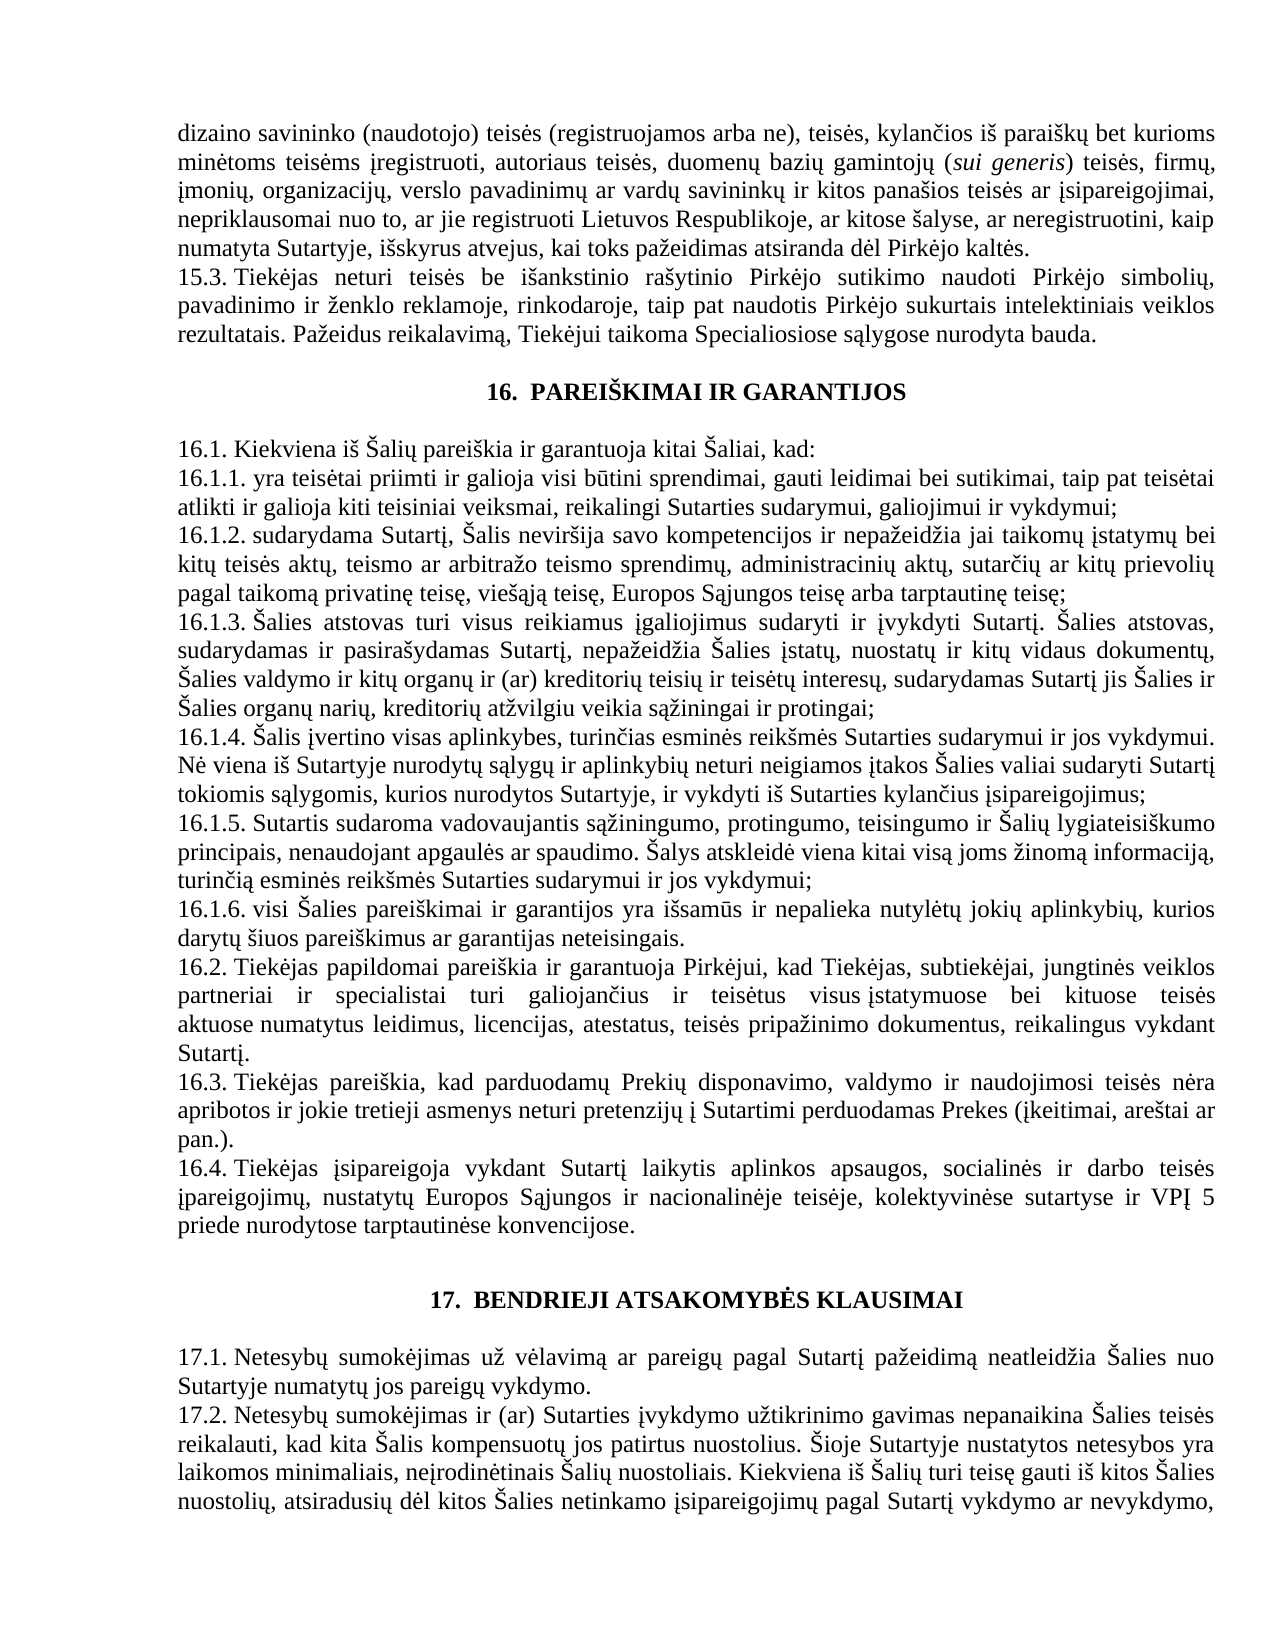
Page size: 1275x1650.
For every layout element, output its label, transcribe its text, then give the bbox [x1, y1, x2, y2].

text 16.4. Tiekėjas įsipareigoja vykdant Sutartį laikytis aplinkos apsaugos, socialinės ir darbo teisės įpareigojimų, nustatytų Europos Sąjungos ir nacionalinėje teisėje, kolektyvinėse sutartyse ir VPĮ 5 priede nurodytose tarptautinėse konvencijose. [177, 1153, 1216, 1239]
text 17. BENDRIEJI ATSAKOMYBĖS KLAUSIMAI [177, 1285, 1216, 1314]
text 15.3. Tiekėjas neturi teisės be išankstinio rašytinio Pirkėjo sutikimo naudoti Pirkėjo simbolių, pavadinimo ir ženklo reklamoje, rinkodaroje, taip pat naudotis Pirkėjo sukurtais intelektiniais veiklos rezultatais. Pažeidus reikalavimą, Tiekėjui taikoma Specialiosiose sąlygose nurodyta bauda. [177, 262, 1216, 348]
text 16.1.5. Sutartis sudaroma vadovaujantis sąžiningumo, protingumo, teisingumo ir Šalių lygiateisiškumo principais, nenaudojant apgaulės ar spaudimo. Šalys atskleidė viena kitai visą joms žinomą informaciją, turinčią esminės reikšmės Sutarties sudarymui ir jos vykdymui; [177, 808, 1216, 894]
text 17.1. Netesybų sumokėjimas už vėlavimą ar pareigų pagal Sutartį pažeidimą neatleidžia Šalies nuo Sutartyje numatytų jos pareigų vykdymo. [177, 1342, 1216, 1400]
text 16.3. Tiekėjas pareiškia, kad parduodamų Prekių disponavimo, valdymo ir naudojimosi teisės nėra apribotos ir jokie tretieji asmenys neturi pretenzijų į Sutartimi perduodamas Prekes (įkeitimai, areštai ar pan.). [177, 1067, 1216, 1153]
text 16.1.4. Šalis įvertino visas aplinkybes, turinčias esminės reikšmės Sutarties sudarymui ir jos vykdymui. Nė viena iš Sutartyje nurodytų sąlygų ir aplinkybių neturi neigiamos įtakos Šalies valiai sudaryti Sutartį tokiomis sąlygomis, kurios nurodytos Sutartyje, ir vykdyti iš Sutarties kylančius įsipareigojimus; [177, 722, 1216, 808]
text 16.1.2. sudarydama Sutartį, Šalis neviršija savo kompetencijos ir nepažeidžia jai taikomų įstatymų bei kitų teisės aktų, teismo ar arbitražo teismo sprendimų, administracinių aktų, sutarčių ar kitų prievolių pagal taikomą privatinę teisę, viešąją teisę, Europos Sąjungos teisę arba tarptautinę teisę; [177, 521, 1216, 607]
text 16. PAREIŠKIMAI IR GARANTIJOS [177, 377, 1216, 406]
text 16.1.3. Šalies atstovas turi visus reikiamus įgaliojimus sudaryti ir įvykdyti Sutartį. Šalies atstovas, sudarydamas ir pasirašydamas Sutartį, nepažeidžia Šalies įstatų, nuostatų ir kitų vidaus dokumentų, Šalies valdymo ir kitų organų ir (ar) kreditorių teisių ir teisėtų interesų, sudarydamas Sutartį jis Šalies ir Šalies organų narių, kreditorių atžvilgiu veikia sąžiningai ir protingai; [177, 607, 1216, 722]
text 16.1.6. visi Šalies pareiškimai ir garantijos yra išsamūs ir nepalieka nutylėtų jokių aplinkybių, kurios darytų šiuos pareiškimus ar garantijas neteisingais. [177, 894, 1216, 952]
text 16.1. Kiekviena iš Šalių pareiškia ir garantuoja kitai Šaliai, kad: [177, 434, 1216, 463]
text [177, 118, 1216, 262]
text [177, 1400, 1216, 1515]
text 16.2. Tiekėjas papildomai pareiškia ir garantuoja Pirkėjui, kad Tiekėjas, subtiekėjai, jungtinės veiklos partneriai ir specialistai turi galiojančius ir teisėtus visus įstatymuose bei kituose teisės aktuose numatytus leidimus, licencijas, atestatus, teisės pripažinimo dokumentus, reikalingus vykdant Sutartį. [177, 952, 1216, 1067]
text 16.1.1. yra teisėtai priimti ir galioja visi būtini sprendimai, gauti leidimai bei sutikimai, taip pat teisėtai atlikti ir galioja kiti teisiniai veiksmai, reikalingi Sutarties sudarymui, galiojimui ir vykdymui; [177, 463, 1216, 521]
